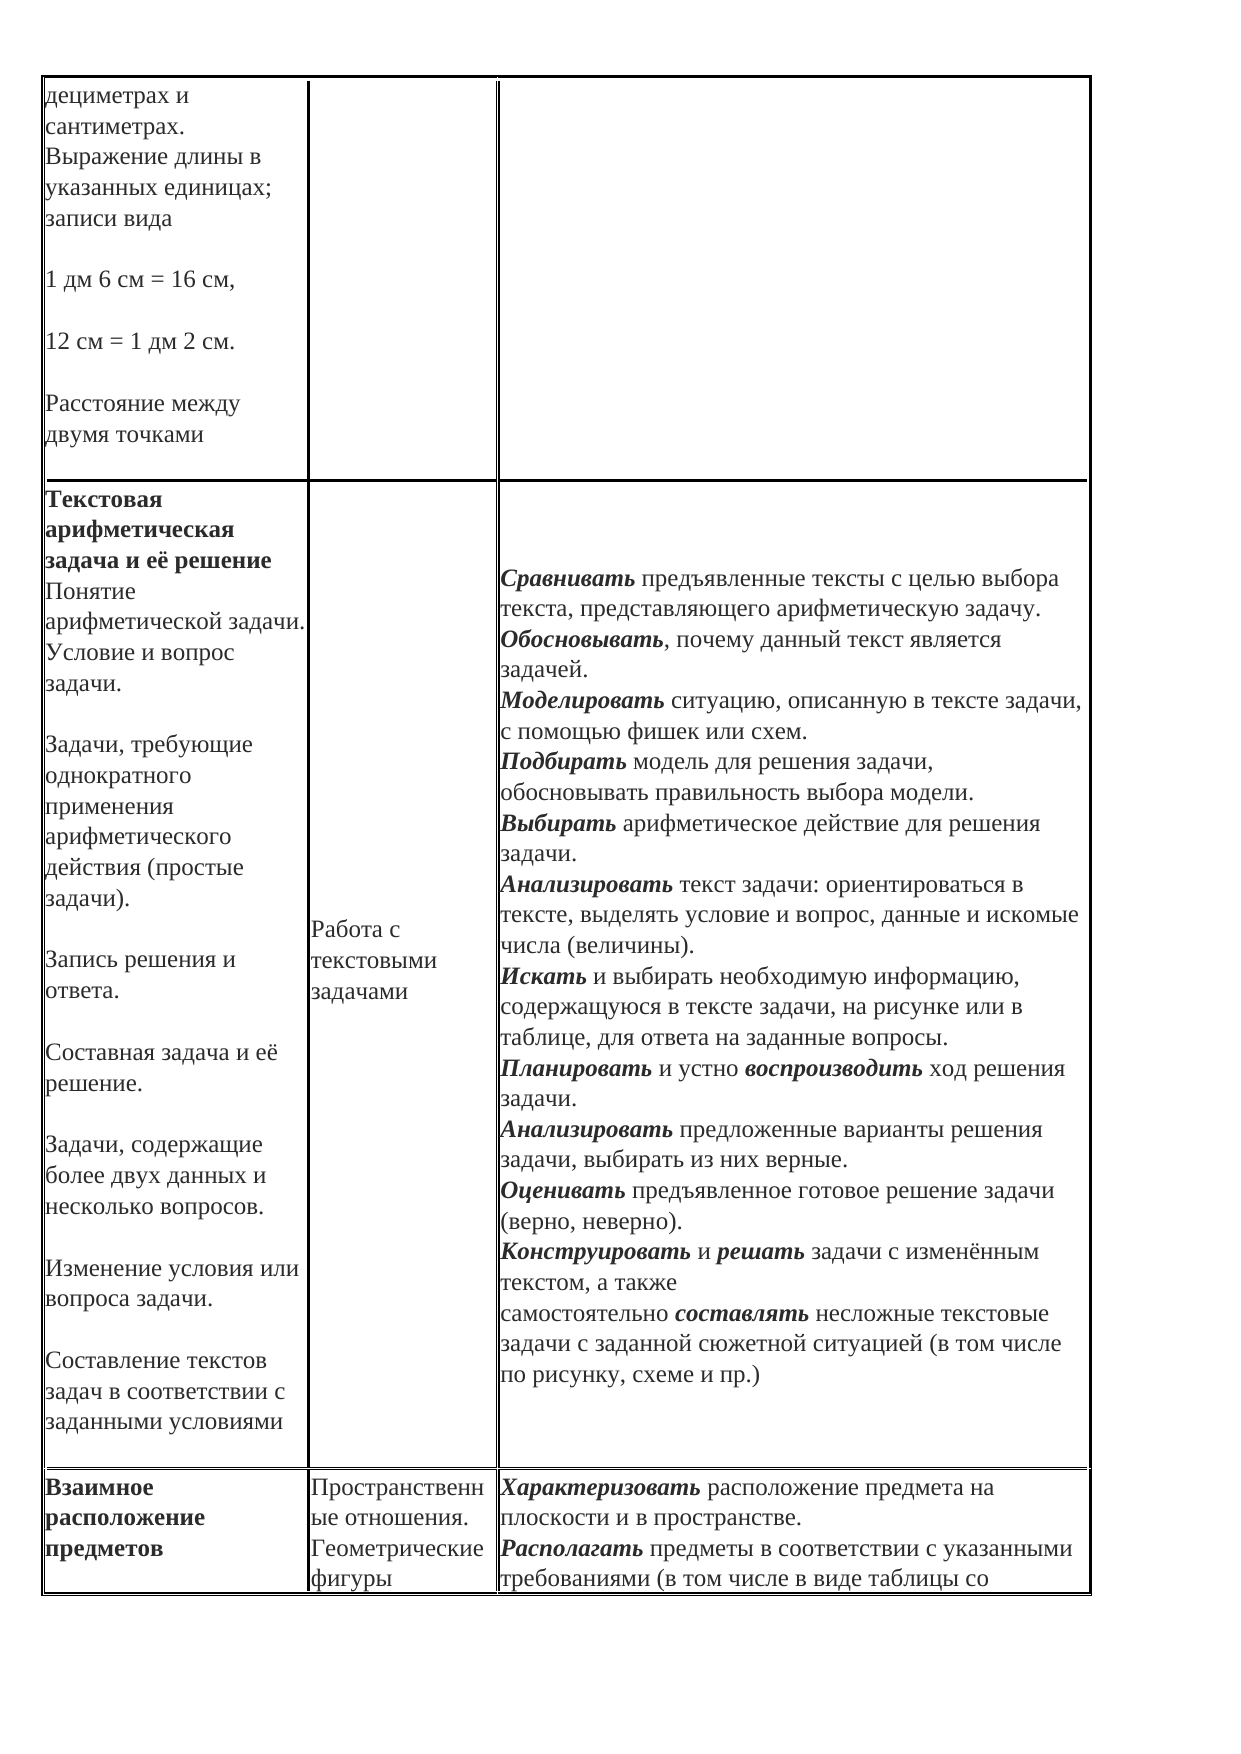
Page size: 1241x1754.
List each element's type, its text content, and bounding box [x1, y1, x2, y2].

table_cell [45, 78, 308, 479]
table_cell Работа с текстовыми задачами [310, 482, 496, 1466]
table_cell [45, 1466, 308, 1592]
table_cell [498, 1466, 1090, 1592]
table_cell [308, 1466, 498, 1592]
table_cell Сравнивать предъявленные тексты с целью выбора текста, представляющего арифметическую задачу. Обосновывать, почему данный текст является задачей. Моделировать ситуацию, описанную в тексте задачи, с помощью фишек или схем. Подбирать модель для решения задачи, обосновывать правильность выбора модели. Выбирать арифметическое действие для решения задачи. Анализировать текст задачи: ориентироваться в тексте, выделять условие и вопрос, данные и искомые числа (величины). Искать и выбирать необходимую информацию, содержащуюся в тексте задачи, на рисунке или в таблице, для ответа на заданные вопросы. Планировать и устно воспроизводить ход решения задачи. Анализировать предложенные варианты решения задачи, выбирать из них верные. Оценивать предъявленное готовое решение задачи (верно, неверно). Конструировать и решать задачи с изменённым текстом, а также самостоятельно составлять несложные текстовые задачи с заданной сюжетной ситуацией (в том числе по рисунку, схеме и пр.) [500, 479, 1089, 1466]
table_cell Текстовая арифметическая задача и её решение Понятие арифметической задачи. Условие и вопрос задачи. Задачи, требующие однократного применения арифметического действия (простые задачи). Запись решения и ответа. Составная задача и её решение. Задачи, содержащие более двух данных и несколько вопросов. Изменение условия или вопроса задачи. Составление текстов задач в соответствии с заданными условиями [45, 479, 307, 1466]
table_cell [308, 77, 498, 479]
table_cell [498, 78, 1089, 479]
